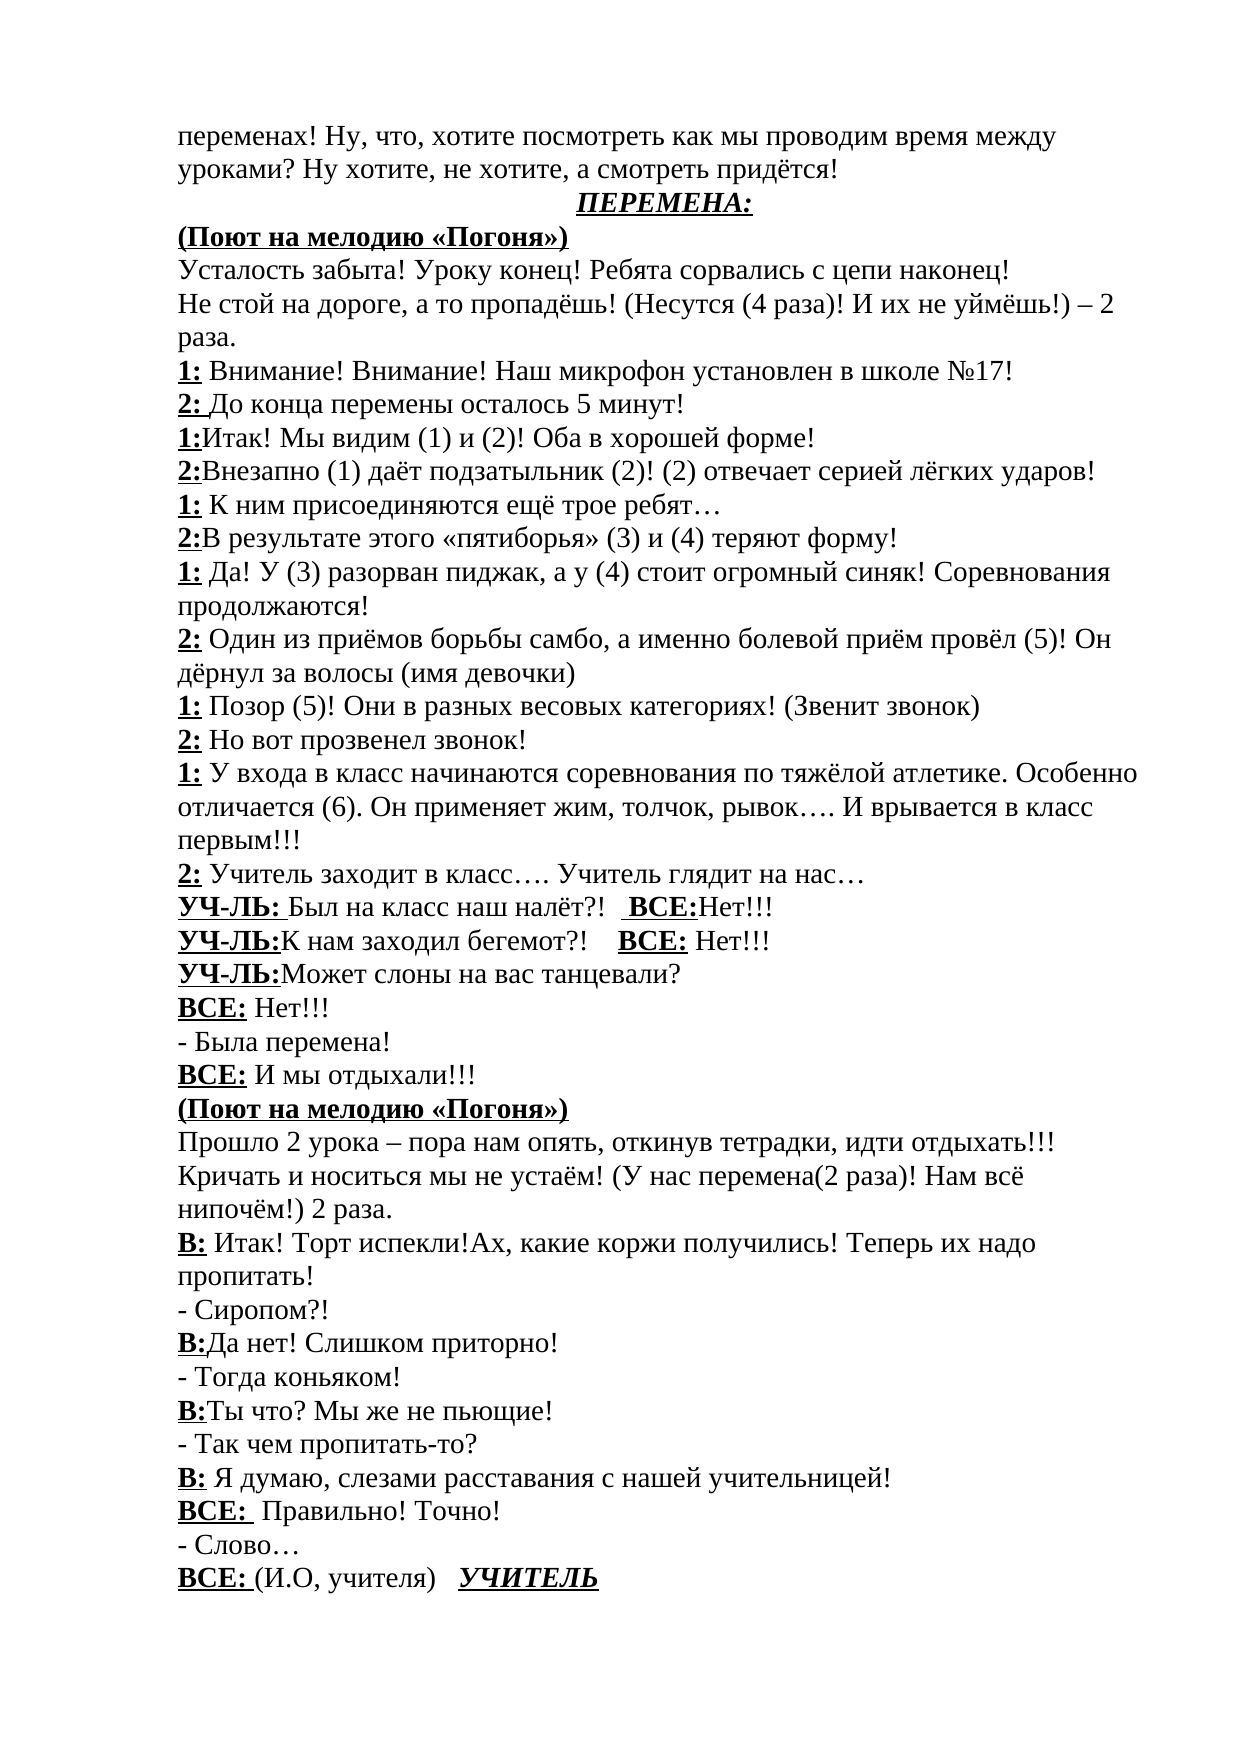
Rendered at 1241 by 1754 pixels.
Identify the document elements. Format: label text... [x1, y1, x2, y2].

text В:Да нет! Слишком приторно! [177, 1326, 1152, 1359]
text УЧ-ЛЬ:К нам заходил бегемот?! ВСЕ: Нет!!! [177, 923, 1152, 957]
text 1: Позор (5)! Они в разных весовых категориях! (Звенит звонок) [177, 688, 1152, 722]
text ВСЕ: И мы отдыхали!!! [177, 1057, 1152, 1091]
text 2:Внезапно (1) даёт подзатыльник (2)! (2) отвечает серией лёгких ударов! [177, 453, 1152, 487]
text ВСЕ: (И.О, учителя) УЧИТЕЛЬ [177, 1560, 1152, 1594]
text 2: Учитель заходит в класс…. Учитель глядит на нас… [177, 856, 1152, 889]
text (Поют на мелодию «Погоня») [177, 1091, 1152, 1124]
text 2: Один из приёмов борьбы самбо, а именно болевой приём провёл (5)! Он дёрнул за волосы (имя девочки) [177, 621, 1152, 688]
text Усталость забыта! Уроку конец! Ребята сорвались с цепи наконец! [177, 252, 1152, 286]
text 1: К ним присоединяются ещё трое ребят… [177, 487, 1152, 521]
text - Тогда коньяком! [177, 1359, 1152, 1393]
text - Сиропом?! [177, 1292, 1152, 1326]
text В:Ты что? Мы же не пьющие! [177, 1393, 1152, 1426]
text Не стой на дороге, а то пропадёшь! (Несутся (4 раза)! И их не уймёшь!) – 2 раза. [177, 286, 1152, 353]
text В: Я думаю, слезами расставания с нашей учительницей! [177, 1460, 1152, 1493]
text - Слово… [177, 1527, 1152, 1560]
text ВСЕ: Правильно! Точно! [177, 1493, 1152, 1527]
text ВСЕ: Нет!!! [177, 990, 1152, 1024]
text 2: Но вот прозвенел звонок! [177, 722, 1152, 755]
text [177, 118, 1152, 185]
text - Была перемена! [177, 1024, 1152, 1057]
text 2: До конца перемены осталось 5 минут! [177, 386, 1152, 420]
text 2:В результате этого «пятиборья» (3) и (4) теряют форму! [177, 521, 1152, 554]
text 1: Да! У (3) разорван пиджак, а у (4) стоит огромный синяк! Соревнования продолжаются! [177, 554, 1152, 621]
text В: Итак! Торт испекли!Ах, какие коржи получились! Теперь их надо пропитать! [177, 1225, 1152, 1292]
text ПЕРЕМЕНА: [177, 185, 1152, 219]
text Кричать и носиться мы не устаём! (У нас перемена(2 раза)! Нам всё нипочём!) 2 раза. [177, 1158, 1152, 1225]
text - Так чем пропитать-то? [177, 1426, 1152, 1460]
text 1: У входа в класс начинаются соревнования по тяжёлой атлетике. Особенно отличается (6). Он применяет жим, толчок, рывок…. И врывается в класс первым!!! [177, 755, 1152, 856]
text УЧ-ЛЬ:Может слоны на вас танцевали? [177, 957, 1152, 990]
text 1:Итак! Мы видим (1) и (2)! Оба в хорошей форме! [177, 420, 1152, 453]
text 1: Внимание! Внимание! Наш микрофон установлен в школе №17! [177, 353, 1152, 386]
text Прошло 2 урока – пора нам опять, откинув тетрадки, идти отдыхать!!! [177, 1124, 1152, 1158]
text (Поют на мелодию «Погоня») [177, 219, 1152, 252]
text УЧ-ЛЬ: Был на класс наш налёт?! ВСЕ:Нет!!! [177, 889, 1152, 923]
